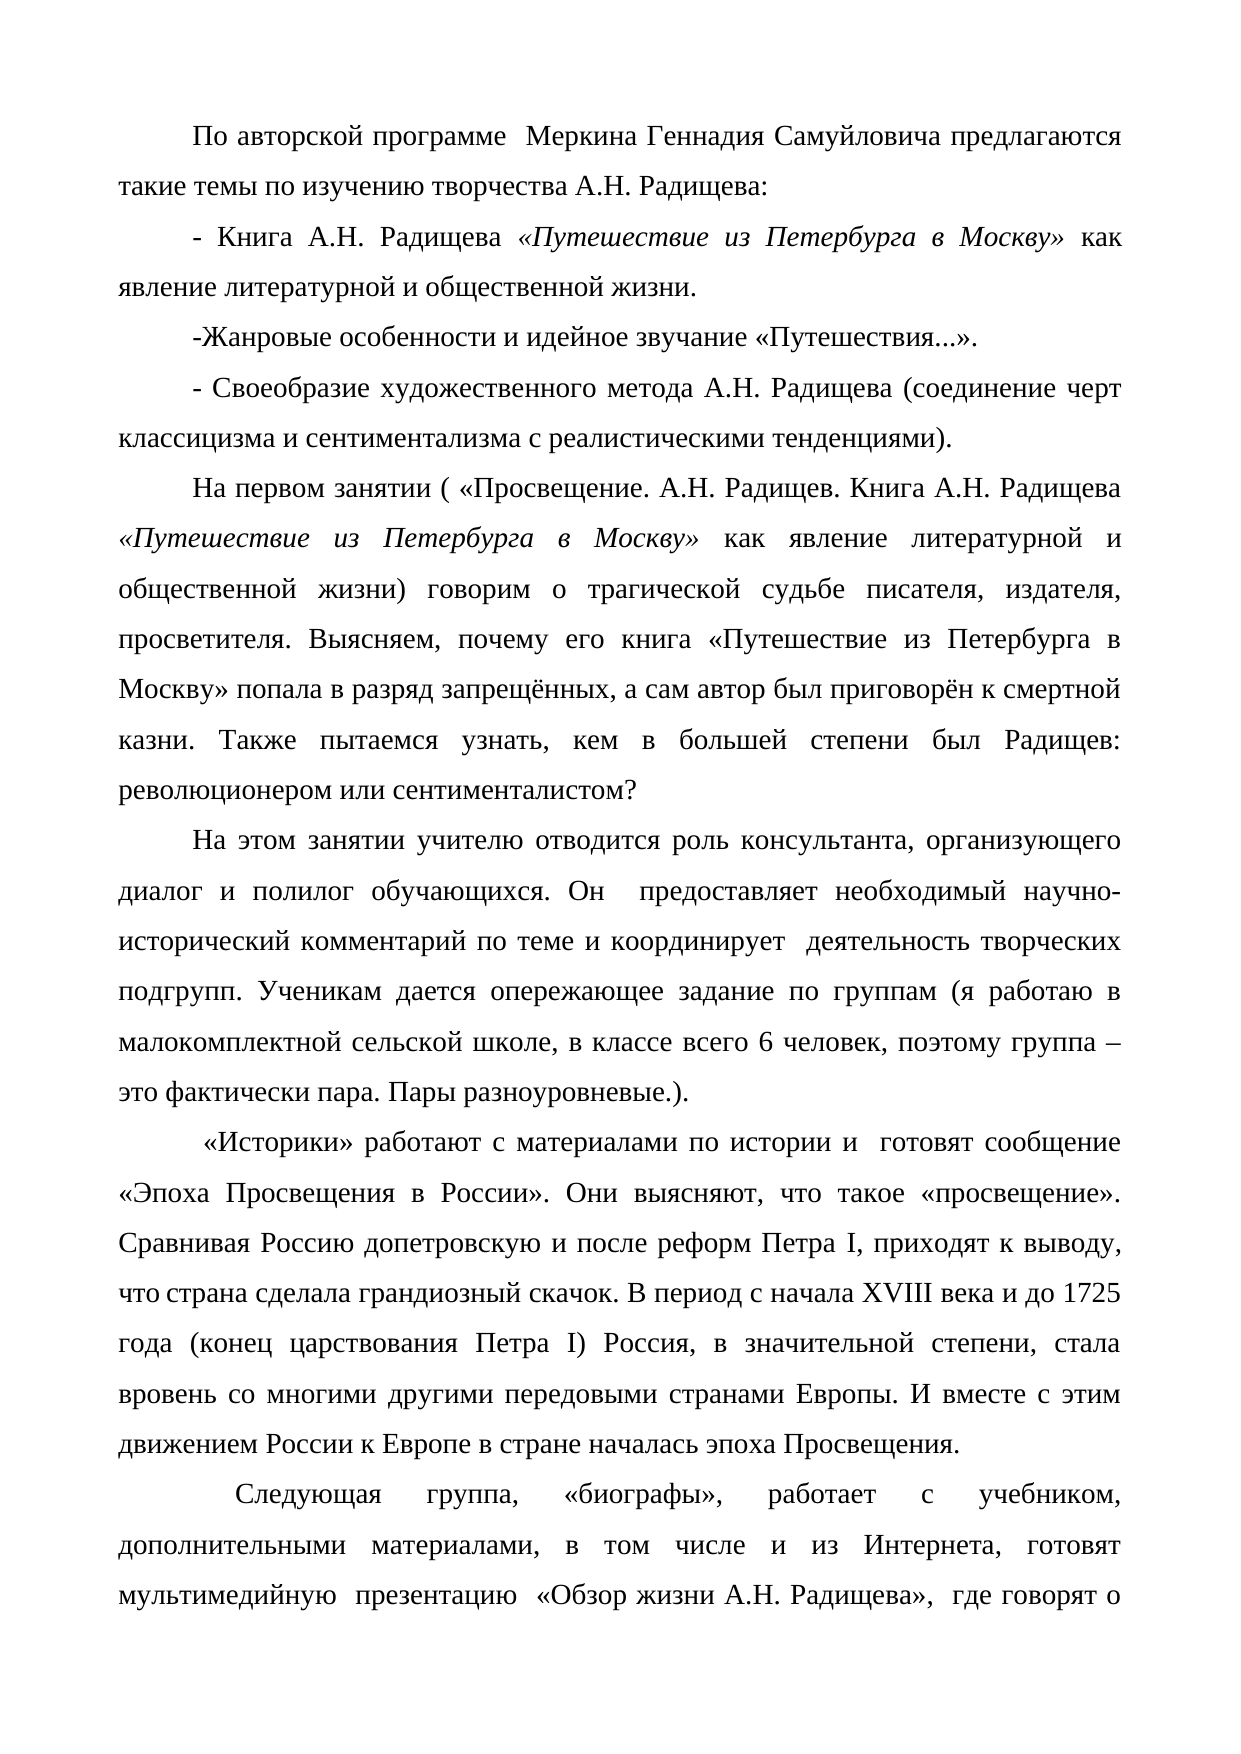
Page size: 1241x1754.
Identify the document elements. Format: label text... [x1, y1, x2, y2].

text На первом занятии ( «Просвещение. А.Н. Радищев. Книга А.Н. Радищева «Путешествие из Петербурга в Москву» как явление литературной и общественной жизни) говорим о трагической судьбе писателя, издателя, просветителя. Выясняем, почему его книга «Путешествие из Петербурга в Москву» попала в разряд запрещённых, а сам автор был приговорён к смертной казни. Также пытаемся узнать, кем в большей степени был Радищев: революционером или сентименталистом? [118, 470, 1122, 806]
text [118, 1477, 1122, 1611]
text -Жанровые особенности и идейное звучание «Путешествия...». [118, 319, 1122, 353]
text - Книга А.Н. Радищева «Путешествие из Петербурга в Москву» как явление литературной и общественной жизни. [118, 219, 1122, 303]
text - Своеобразие художественного метода А.Н. Радищева (соединение черт классицизма и сентиментализма с реалистическими тенденциями). [118, 370, 1122, 453]
text По авторской программе Меркина Геннадия Самуйловича предлагаются такие темы по изучению творчества А.Н. Радищева: [118, 118, 1122, 202]
text «Историки» работают с материалами по истории и готовят сообщение «Эпоха Просвещения в России». Они выясняют, что такое «просвещение». Сравнивая Россию допетровскую и после реформ Петра I, приходят к выводу, что страна сделала грандиозный скачок. В период с начала XVIII века и до 1725 года (конец царствования Петра I) Россия, в значительной степени, стала вровень со многими другими передовыми странами Европы. И вместе с этим движением России к Европе в стране началась эпоха Просвещения. [118, 1124, 1122, 1460]
text На этом занятии учителю отводится роль консультанта, организующего диалог и полилог обучающихся. Он предоставляет необходимый научно-исторический комментарий по теме и координирует деятельность творческих подгрупп. Ученикам дается опережающее задание по группам (я работаю в малокомплектной сельской школе, в классе всего 6 человек, поэтому группа – это фактически пара. Пары разноуровневые.). [118, 822, 1122, 1108]
